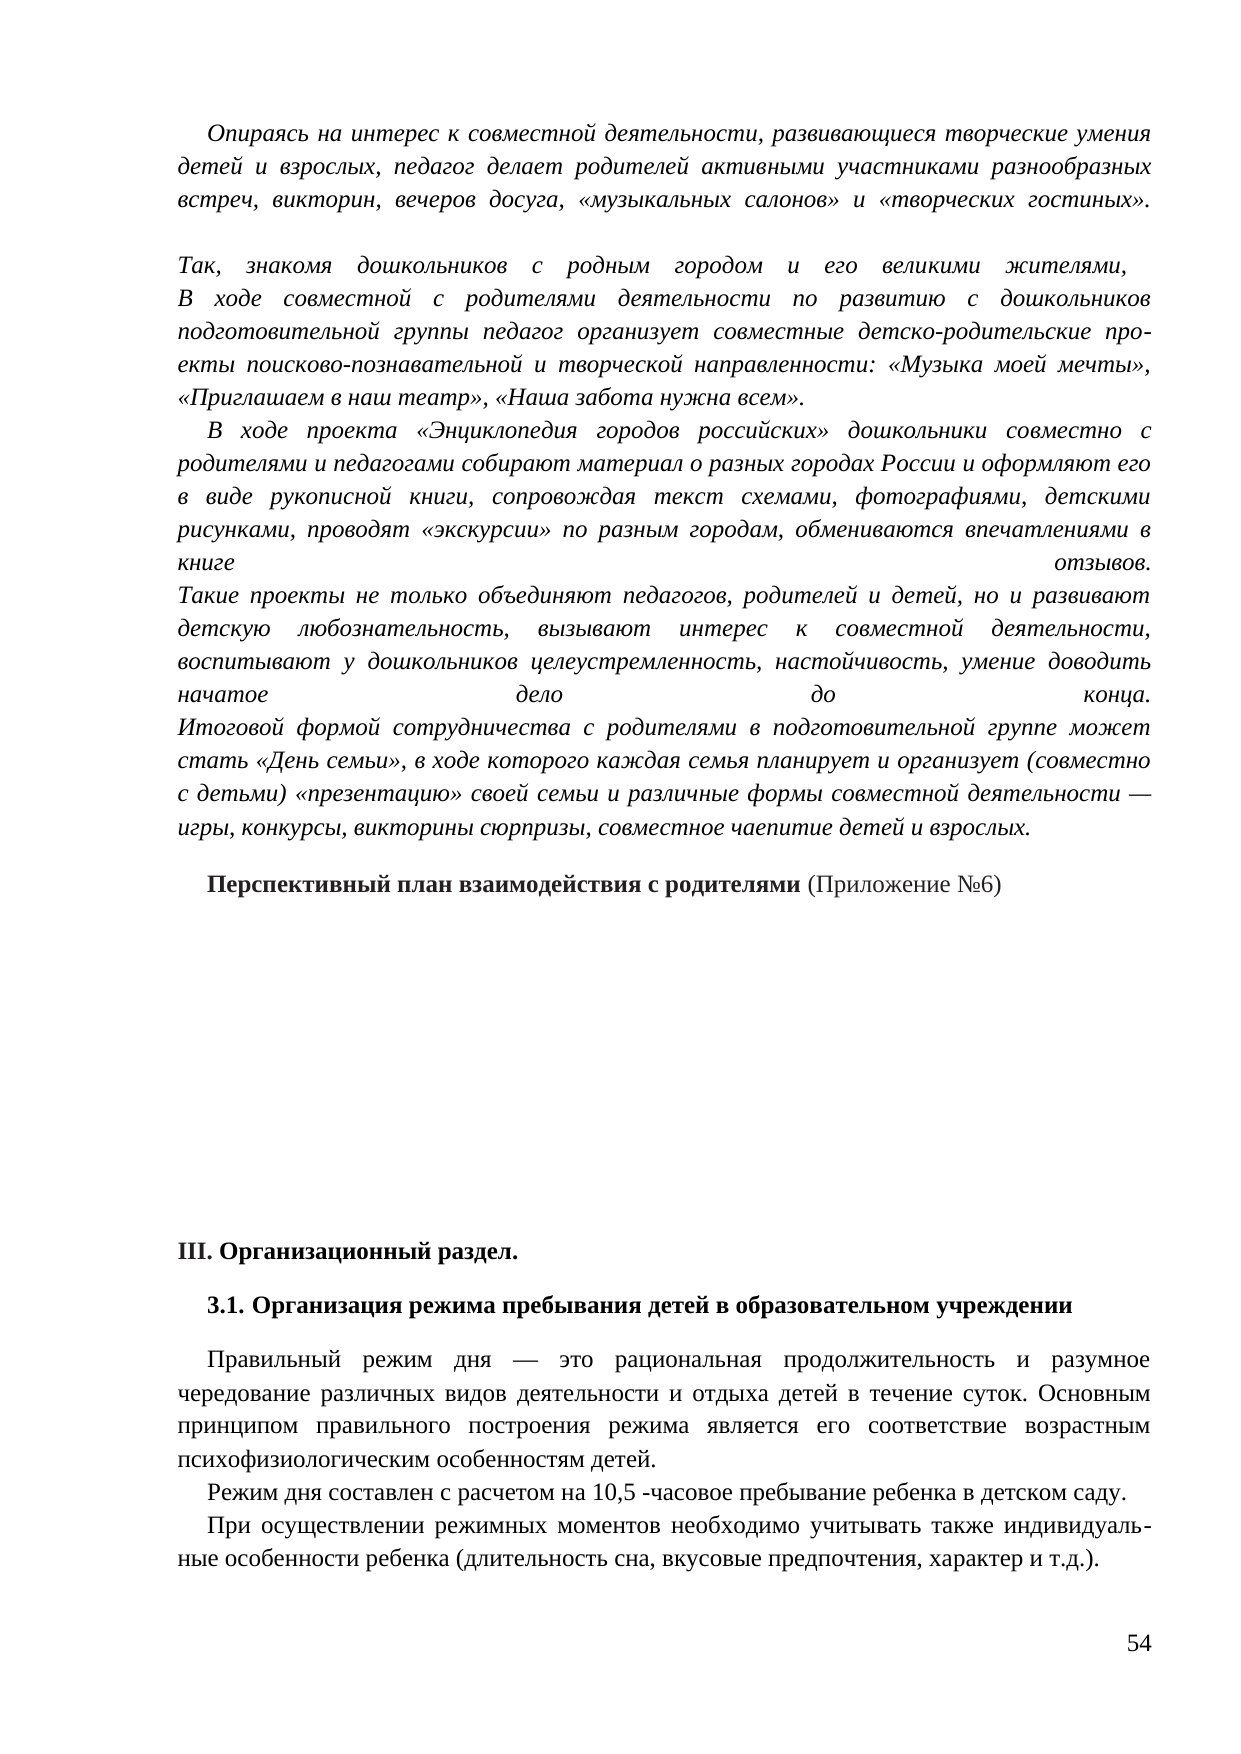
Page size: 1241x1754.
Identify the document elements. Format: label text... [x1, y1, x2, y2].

text При осуществлении режимных моментов необходимо учитывать также индивидуальные особенности ребенка (длительность сна, вкусовые предпочтения, характер и т.д.). [177, 1510, 1152, 1571]
text 3.1. Организация режима пребывания детей в образовательном учреждении [177, 1290, 1152, 1319]
subtitle В ходе проекта «Энциклопедия городов российских» дошкольники совместно с родителями и педагогами собирают материал о разных городах России и оформляют его в виде рукописной книги, сопровождая текст схемами, фотографиями, детскими рисунками, проводят «экскурсии» по разным городам, обмениваются впечатлениями в книге отзывов. Такие проекты не только объединяют педагогов, родителей и детей, но и развивают детскую любознательность, вызывают интерес к совместной деятельности, воспитывают у дошкольников целеустремленность, настойчивость, умение доводить начатое дело до конца. Итоговой формой сотрудничества с родителями в подготовительной группе может стать «День семьи», в ходе которого каждая семья планирует и организует (совместно с детьми) «презентацию» своей семьи и различные формы совместной деятельности — игры, конкурсы, викторины сюрпризы, совместное чаепитие детей и взрослых. [177, 415, 1152, 840]
subtitle Опираясь на интерес к совместной деятельности, развивающиеся творческие умения детей и взрослых, педагог делает родителей активными участниками разнообразных встреч, викторин, вечеров досуга, «музыкальных салонов» и «творческих гостиных». Так, знакомя дошкольников с родным городом и его великими жителями, В ходе совместной с родителями деятельности по развитию с дошкольников подготовительной группы педагог организует совместные детско-родительские проекты поисково-познавательной и творческой направленности: «Музыка моей мечты», «Приглашаем в наш театр», «Наша забота нужна всем». [177, 118, 1152, 411]
list III. Организационный раздел. [177, 1236, 1152, 1265]
subtitle Перспективный план взаимодействия с родителями (Приложение №6) [177, 869, 1152, 898]
text Правильный режим дня — это рациональная продолжительность и разумное чередование различных видов деятельности и отдыха детей в течение суток. Основным принципом правильного построения режима является его соответствие возрастным психофизиологическим особенностям детей. [177, 1344, 1152, 1472]
text Режим дня составлен с расчетом на 10,5 -часовое пребывание ребенка в детском саду. [177, 1477, 1152, 1505]
